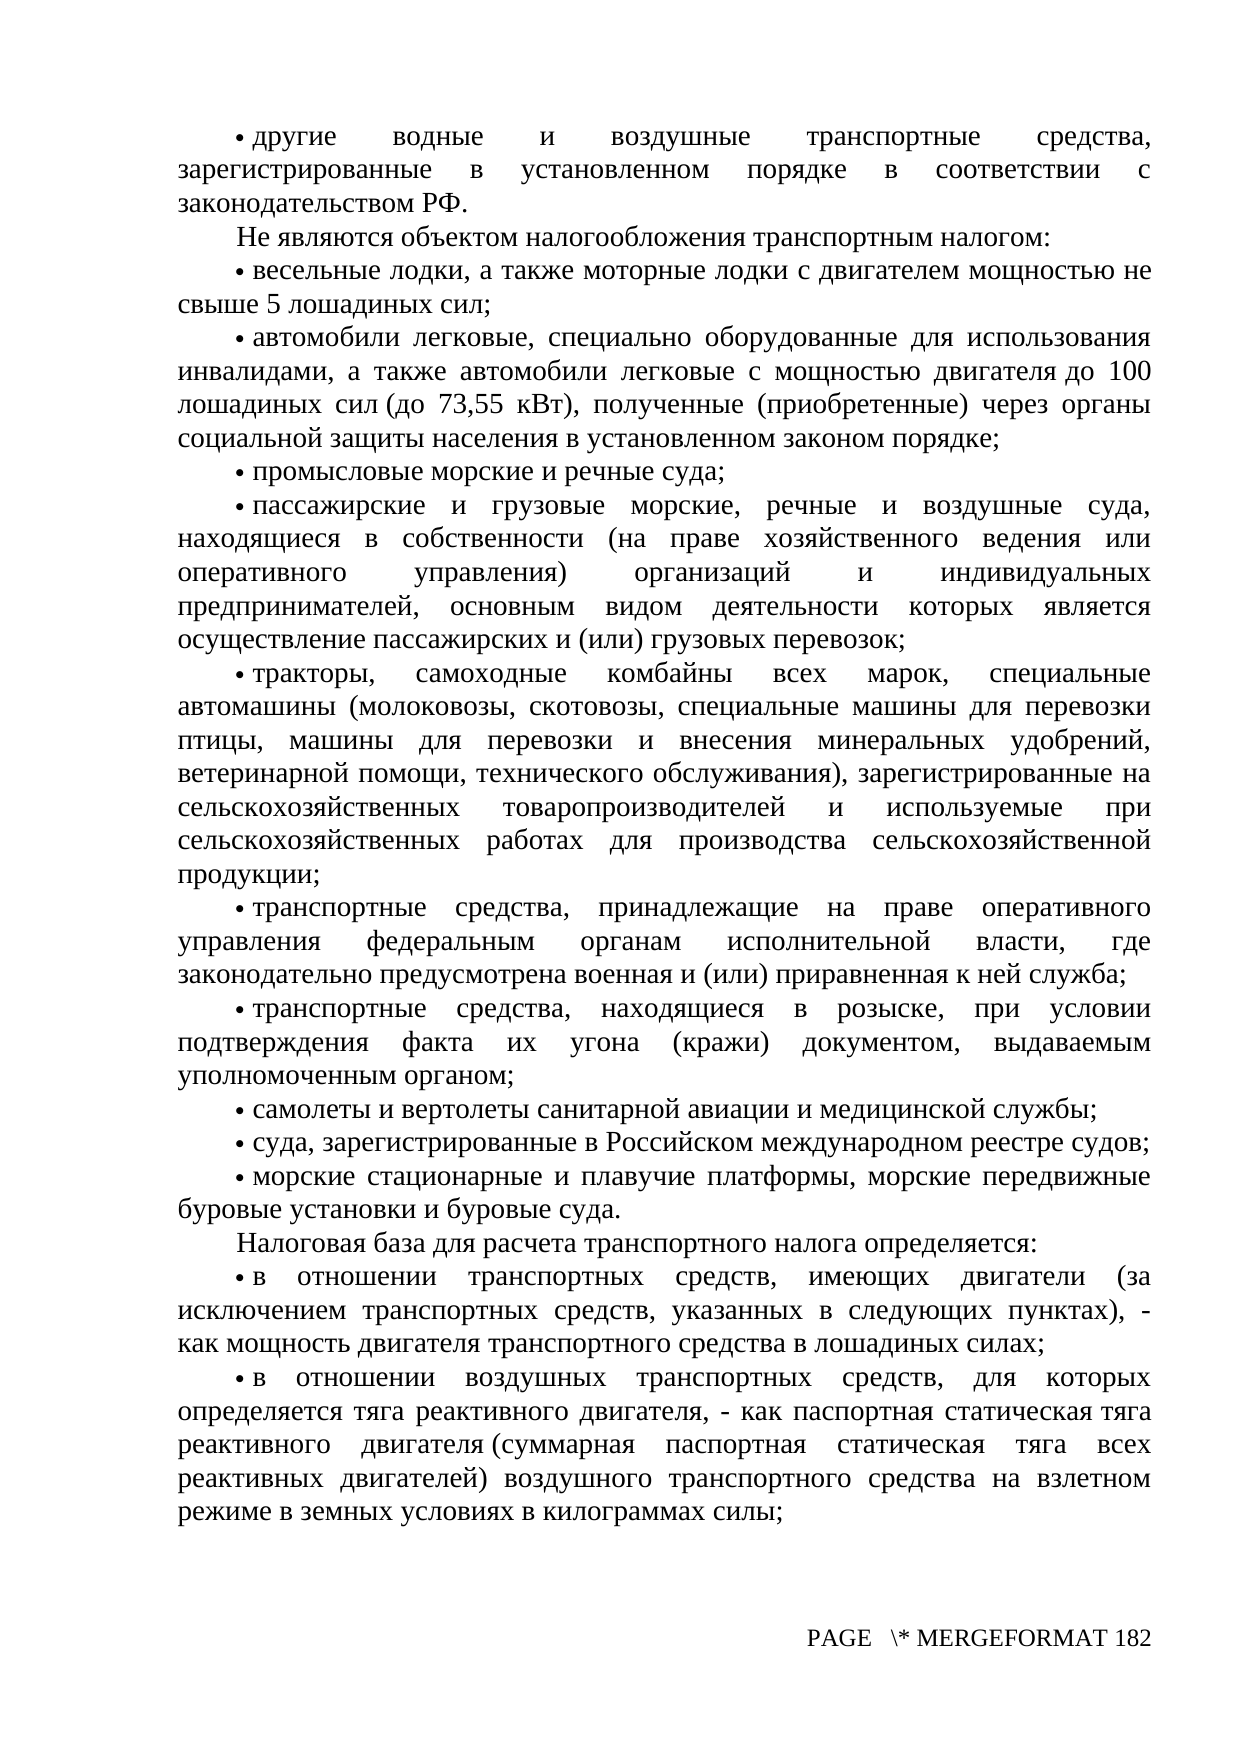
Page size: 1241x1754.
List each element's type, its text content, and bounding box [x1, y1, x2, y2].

list в отношении воздушных транспортных средств, для которых определяется тяга реактивного двигателя, - как паспортная статическая тяга реактивного двигателя (суммарная паспортная статическая тяга всех реактивных двигателей) воздушного транспортного средства на взлетном режиме в земных условиях в килограммах силы; [177, 1359, 1152, 1527]
list транспортные средства, находящиеся в розыске, при условии подтверждения факта их угона (кражи) документом, выдаваемым уполномоченным органом; [177, 990, 1152, 1091]
list другие водные и воздушные транспортные средства, зарегистрированные в установленном порядке в соответствии с законодательством РФ. [177, 118, 1152, 219]
list морские стационарные и плавучие платформы, морские передвижные буровые установки и буровые суда. [177, 1158, 1152, 1225]
list автомобили легковые, специально оборудованные для использования инвалидами, а также автомобили легковые с мощностью двигателя до 100 лошадиных сил (до 73,55 кВт), полученные (приобретенные) через органы социальной защиты населения в установленном законом порядке; [177, 319, 1152, 453]
list тракторы, самоходные комбайны всех марок, специальные автомашины (молоковозы, скотовозы, специальные машины для перевозки птицы, машины для перевозки и внесения минеральных удобрений, ветеринарной помощи, технического обслуживания), зарегистрированные на сельскохозяйственных товаропроизводителей и используемые при сельскохозяйственных работах для производства сельскохозяйственной продукции; [177, 655, 1152, 889]
text Налоговая база для расчета транспортного налога определяется: [177, 1225, 1152, 1258]
list промысловые морские и речные суда; [177, 453, 1152, 487]
list суда, зарегистрированные в Российском международном реестре судов; [177, 1124, 1152, 1158]
text Не являются объектом налогообложения транспортным налогом: [177, 219, 1152, 252]
list пассажирские и грузовые морские, речные и воздушные суда, находящиеся в собственности (на праве хозяйственного ведения или оперативного управления) организаций и индивидуальных предпринимателей, основным видом деятельности которых является осуществление пассажирских и (или) грузовых перевозок; [177, 487, 1152, 655]
list в отношении транспортных средств, имеющих двигатели (за исключением транспортных средств, указанных в следующих пунктах), - как мощность двигателя транспортного средства в лошадиных силах; [177, 1258, 1152, 1359]
list самолеты и вертолеты санитарной авиации и медицинской службы; [177, 1091, 1152, 1124]
list транспортные средства, принадлежащие на праве оперативного управления федеральным органам исполнительной власти, где законодательно предусмотрена военная и (или) приравненная к ней служба; [177, 889, 1152, 990]
list весельные лодки, а также моторные лодки с двигателем мощностью не свыше 5 лошадиных сил; [177, 252, 1152, 319]
